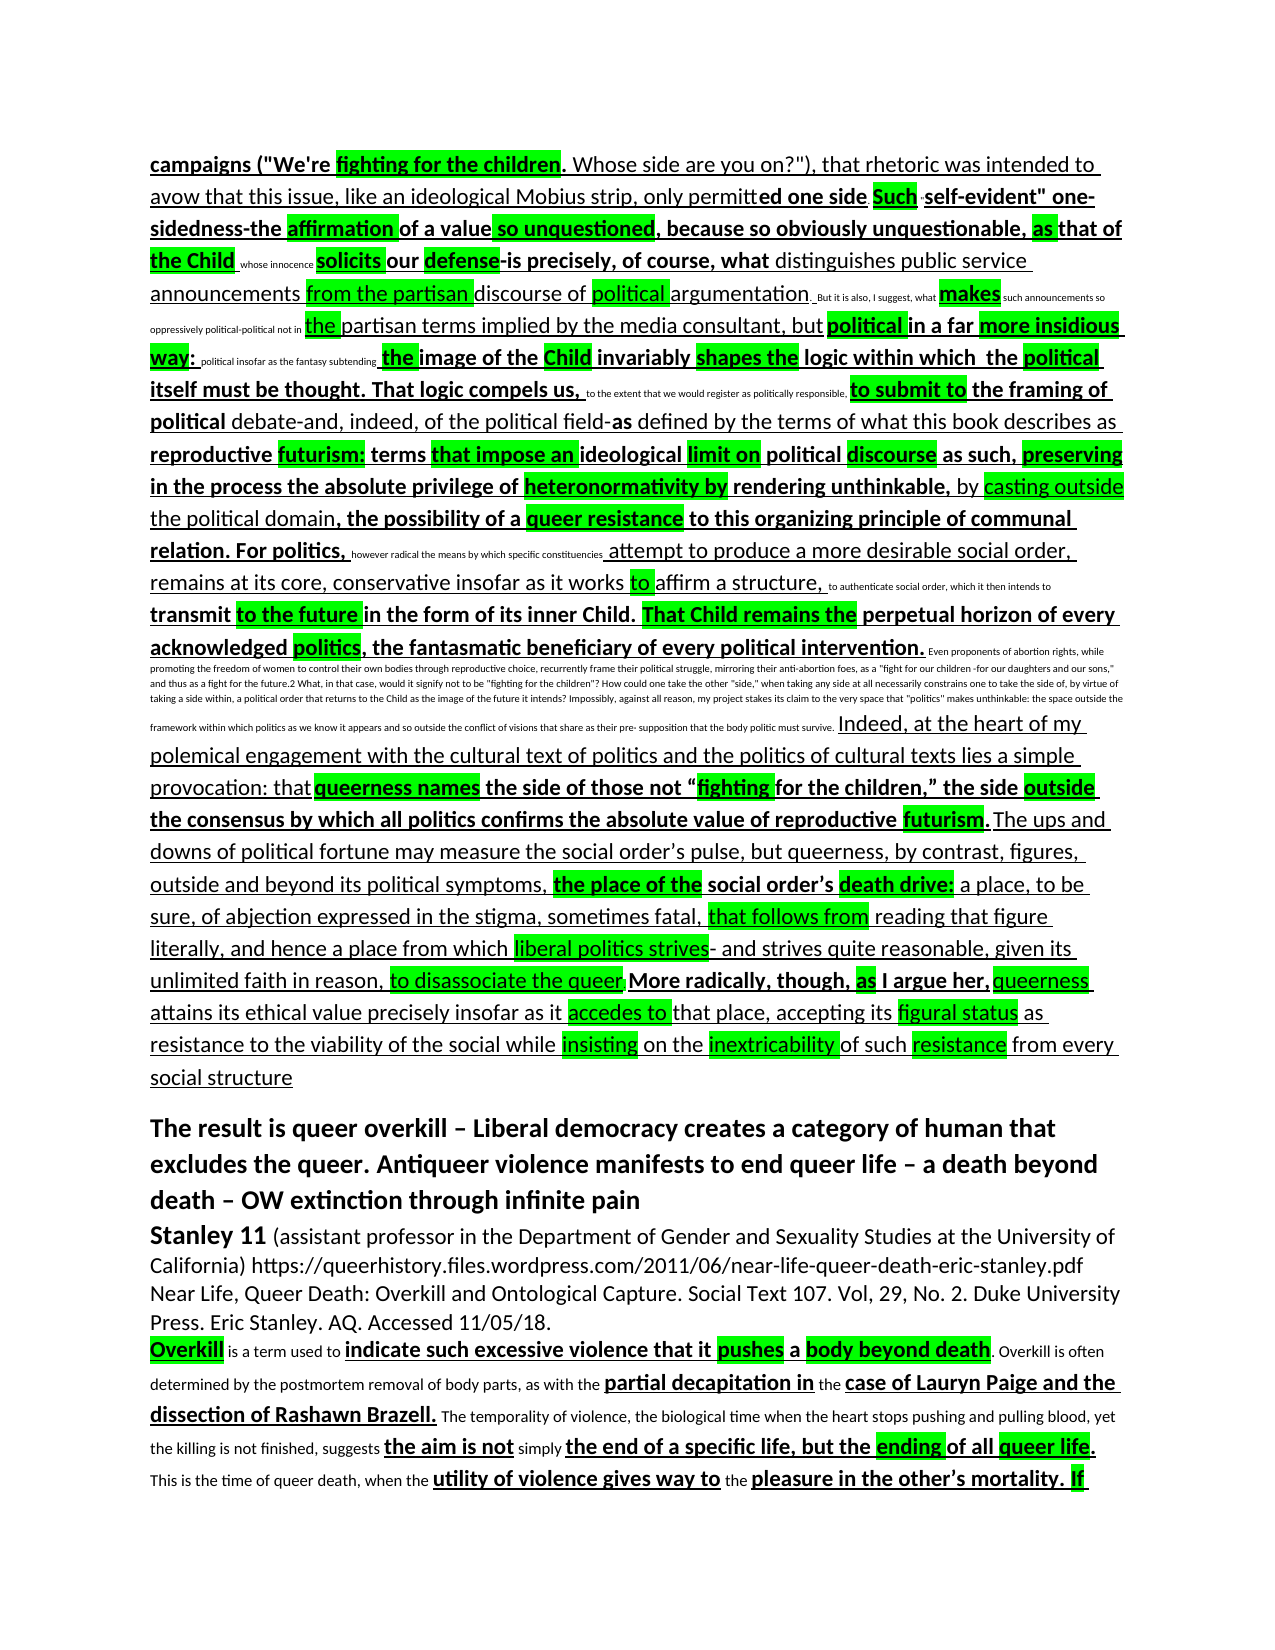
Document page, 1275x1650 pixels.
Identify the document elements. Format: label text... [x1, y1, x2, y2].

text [150, 1336, 1125, 1492]
subtitle The result is queer overkill – Liberal democracy creates a category of human that excludes the queer. Antiqueer violence manifests to end queer life – a death beyond death – OW extinction through infinite pain [150, 1112, 1125, 1216]
text Stanley 11 (assistant professor in the Department of Gender and Sexuality Studies at the University of California) https://queerhistory.files.wordpress.com/2011/06/near-life-queer-death-eric-stanley.pdf Near Life, Queer Death: Overkill and Ontological Capture. Social Text 107. Vol, 29, No. 2. Duke University Press. Eric Stanley. AQ. Accessed 11/05/18. [150, 1218, 1125, 1336]
